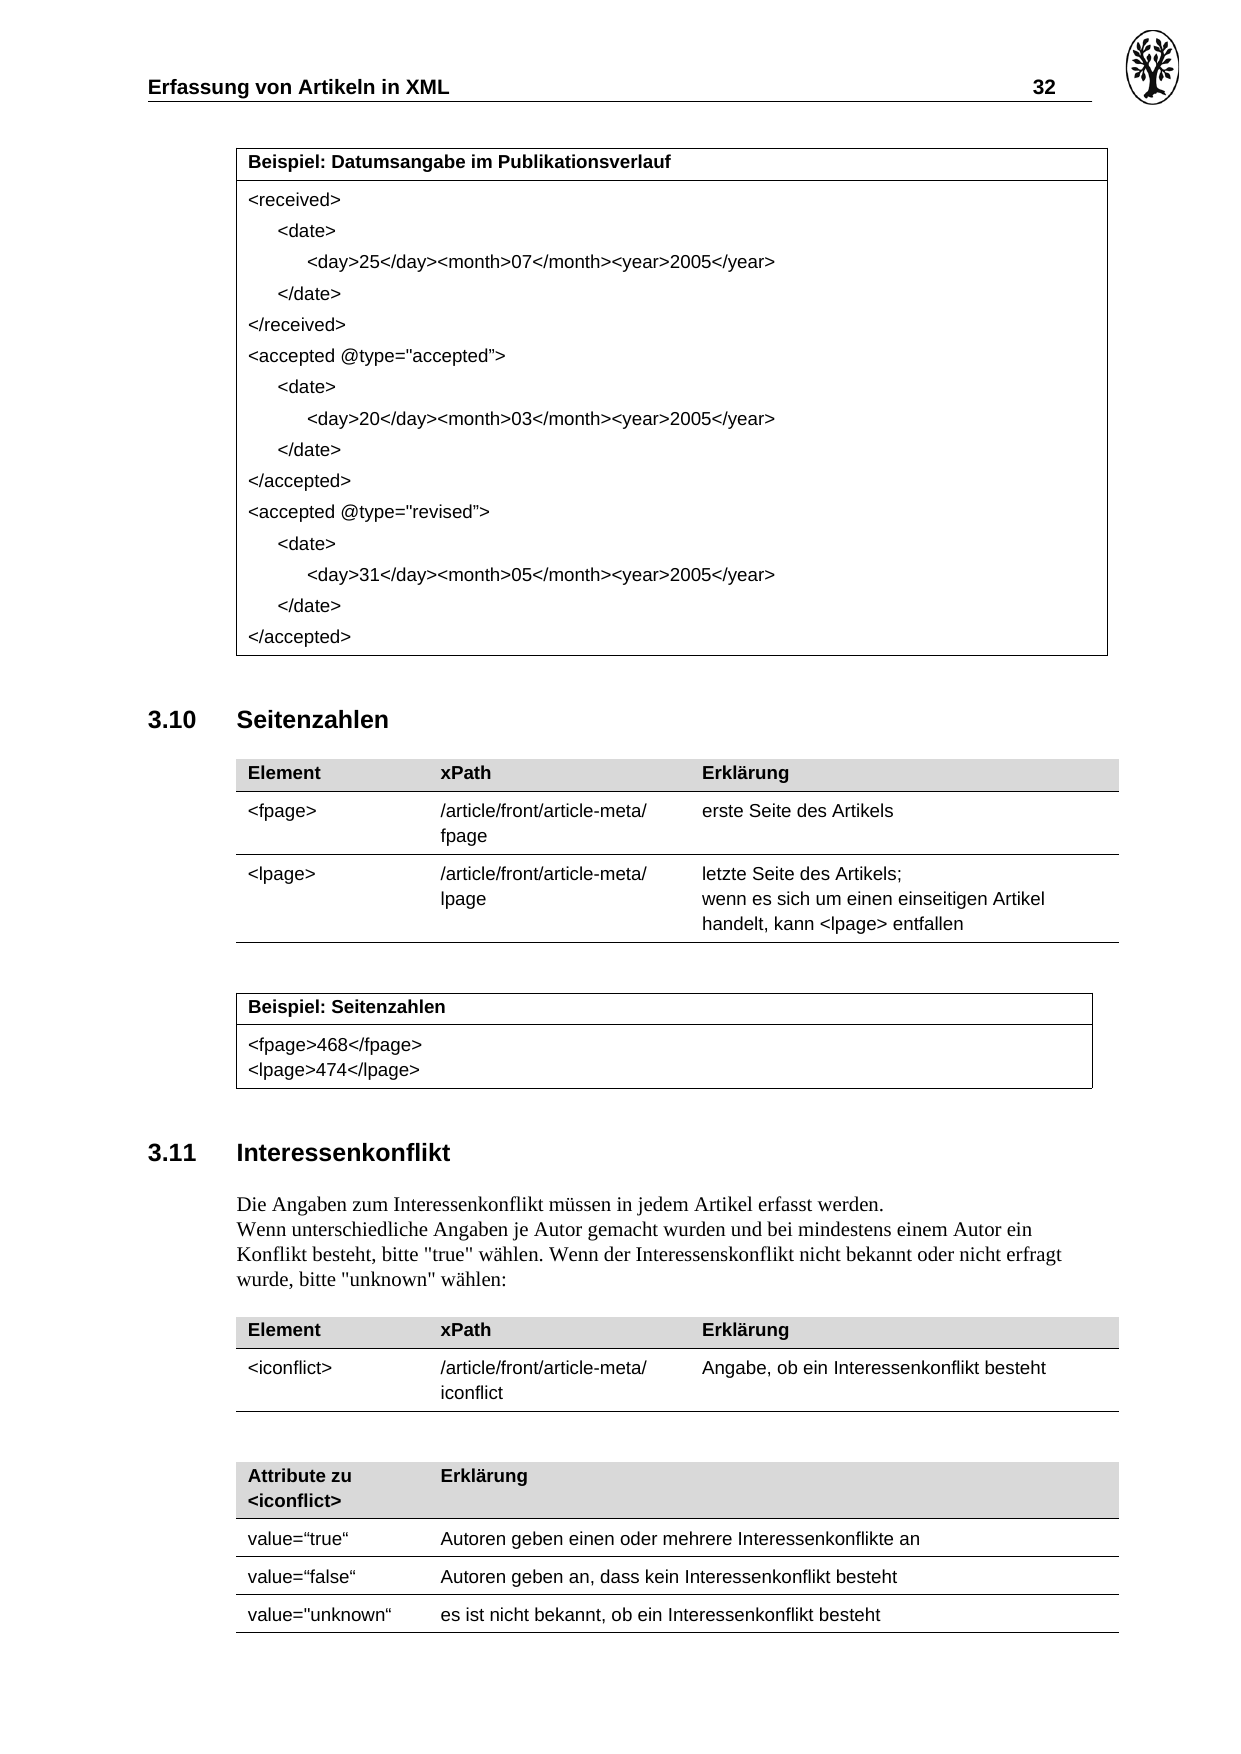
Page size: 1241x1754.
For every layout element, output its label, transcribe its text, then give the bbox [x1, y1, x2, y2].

table_header Element [236, 1317, 429, 1348]
table_cell <received> <date> <day>25</day><month>07</month><year>2005</year> </date> </received> <accepted @type="accepted”> <date> <day>20</day><month>03</month><year>2005</year> </date> </accepted> <accepted @type="revised”> <date> <day>31</day><month>05</month><year>2005</year> </date> </accepted> [237, 181, 1107, 655]
table_cell Autoren geben einen oder mehrere Interessenkonflikte an [429, 1519, 1119, 1556]
table_cell <iconflict> [236, 1349, 429, 1411]
table_header [691, 1462, 1119, 1518]
table_cell Autoren geben an, dass kein Interessenkonflikt besteht [429, 1557, 1119, 1594]
table_header Element [236, 759, 429, 791]
table_header xPath [429, 1317, 691, 1348]
table_cell value="unknown“ [236, 1595, 429, 1632]
table_cell value=“false“ [236, 1557, 429, 1594]
subtitle Seitenzahlen [148, 706, 1092, 734]
table_header Erklärung [429, 1462, 691, 1518]
table_cell /article/front/article-meta/ lpage [429, 855, 691, 942]
table_cell /article/front/article-meta/ fpage [429, 792, 691, 853]
table_cell es ist nicht bekannt, ob ein Interessenkonflikt besteht [429, 1595, 1119, 1632]
table_cell /article/front/article-meta/ iconflict [429, 1349, 691, 1411]
table_header Beispiel: Datumsangabe im Publikationsverlauf [237, 149, 1107, 179]
table_cell <lpage> [236, 855, 429, 942]
picture [1125, 30, 1180, 105]
text Die Angaben zum Interessenkonflikt müssen in jedem Artikel erfasst werden. Wenn unterschiedliche Angaben je Autor gemacht wurden und bei mindestens einem Autor ein Konflikt besteht, bitte "true" wählen. Wenn der Interessenskonflikt nicht bekannt oder nicht erfragt wurde, bitte "unknown" wählen: [236, 1192, 1092, 1292]
table_cell value=“true“ [236, 1519, 429, 1556]
table_cell letzte Seite des Artikels; wenn es sich um einen einseitigen Artikel handelt, kann <lpage> entfallen [691, 855, 1119, 942]
table_header Attribute zu <iconflict> [236, 1462, 429, 1518]
table_cell <fpage> [236, 792, 429, 853]
table_header Erklärung [691, 1317, 1119, 1348]
table_cell <fpage>468</fpage> <lpage>474</lpage> [237, 1025, 1092, 1087]
table_header xPath [429, 759, 691, 791]
table_cell erste Seite des Artikels [691, 792, 1119, 853]
table_header Beispiel: Seitenzahlen [237, 994, 1092, 1024]
table_cell Angabe, ob ein Interessenkonflikt besteht [691, 1349, 1119, 1411]
table_header Erklärung [691, 759, 1119, 791]
subtitle Interessenkonflikt [148, 1138, 1092, 1167]
